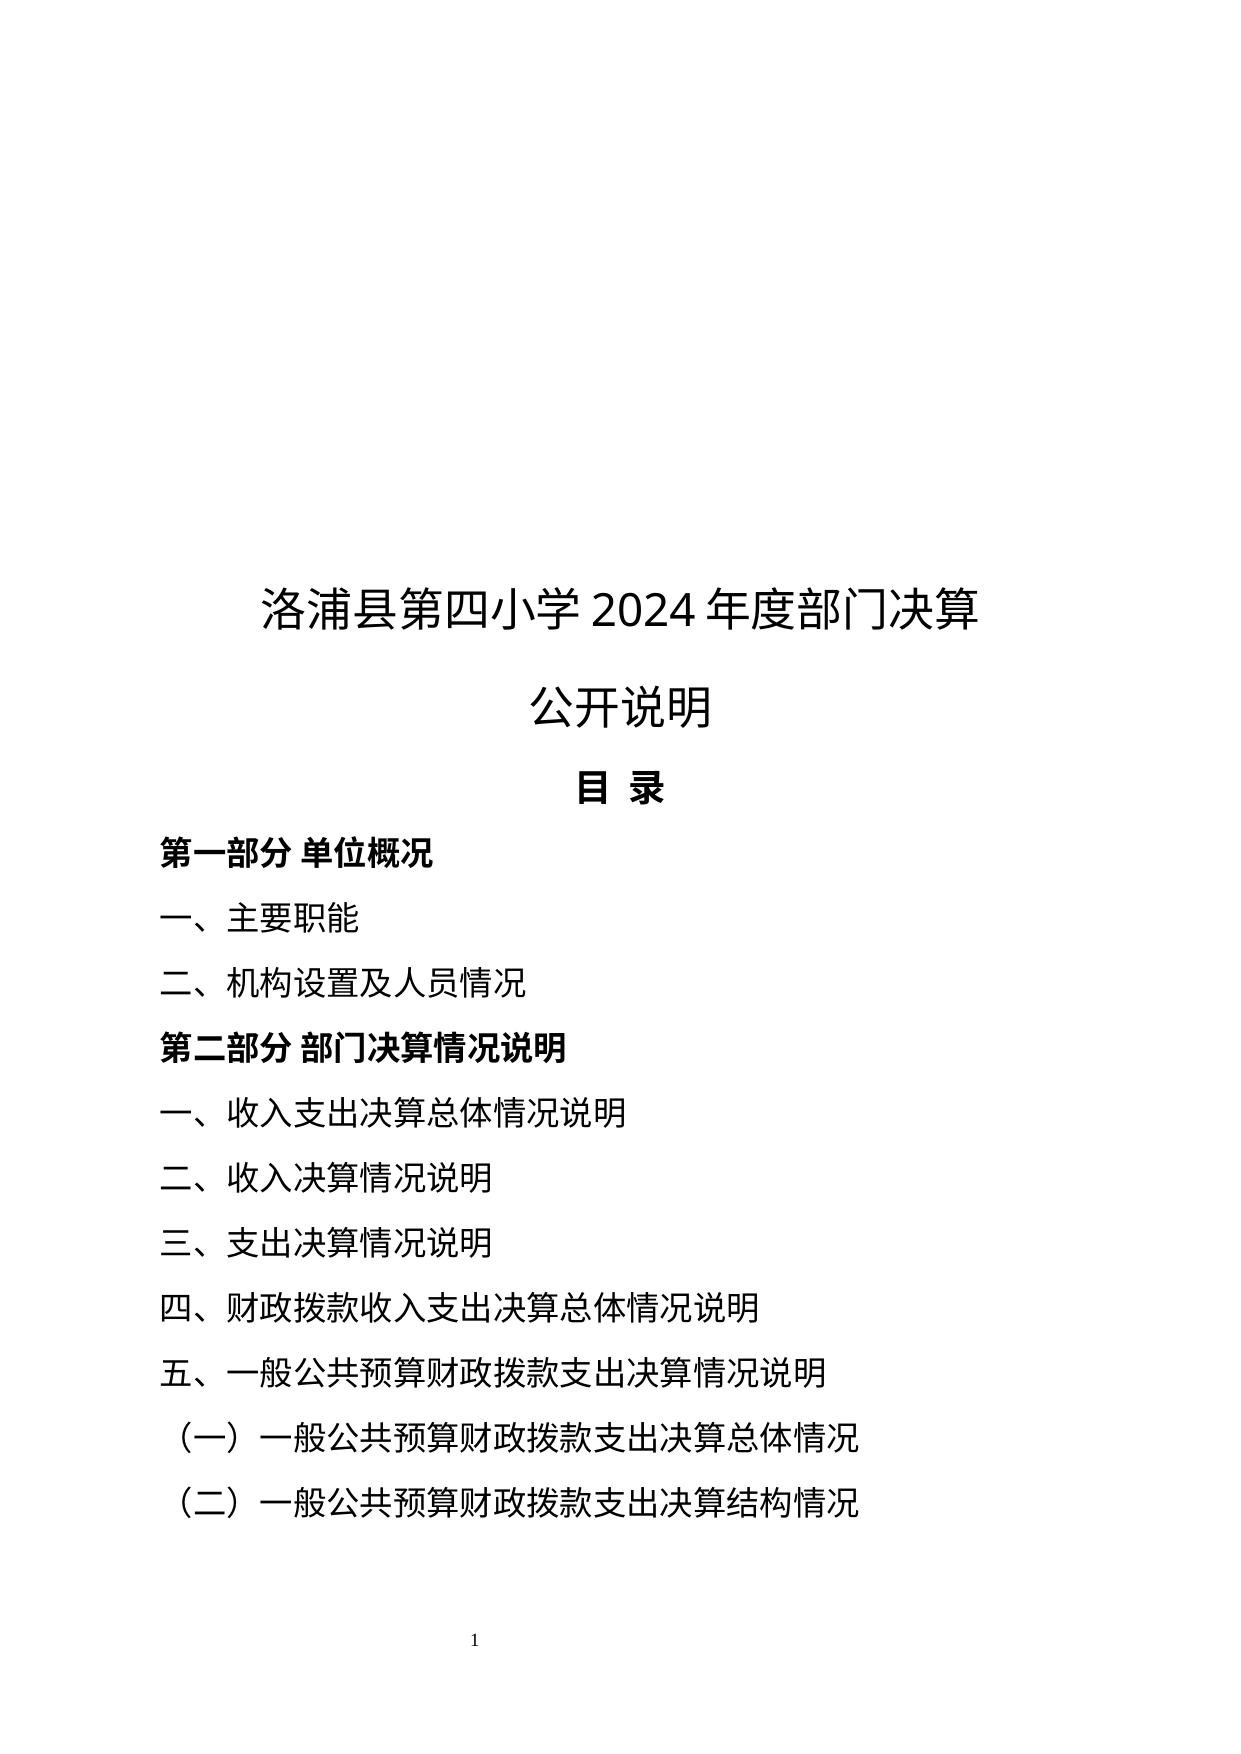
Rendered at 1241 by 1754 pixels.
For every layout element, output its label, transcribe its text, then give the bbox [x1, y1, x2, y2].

text 二、机构设置及人员情况 [159, 948, 1081, 1013]
text 二、收入决算情况说明 [159, 1143, 1081, 1208]
text 第二部分 部门决算情况说明 [159, 1013, 1081, 1078]
text 公开说明 [159, 655, 1081, 753]
text （一）一般公共预算财政拨款支出决算总体情况 [159, 1403, 1081, 1468]
text 目 录 [159, 753, 1081, 818]
text 洛浦县第四小学2024年度部门决算 [159, 558, 1081, 655]
text （二）一般公共预算财政拨款支出决算结构情况 [159, 1468, 1081, 1533]
text 一、主要职能 [159, 883, 1081, 948]
text 三、支出决算情况说明 [159, 1208, 1081, 1273]
text 一、收入支出决算总体情况说明 [159, 1078, 1081, 1143]
text 四、财政拨款收入支出决算总体情况说明 [159, 1273, 1081, 1338]
text 第一部分 单位概况 [159, 818, 1081, 883]
text 五、一般公共预算财政拨款支出决算情况说明 [159, 1338, 1081, 1403]
